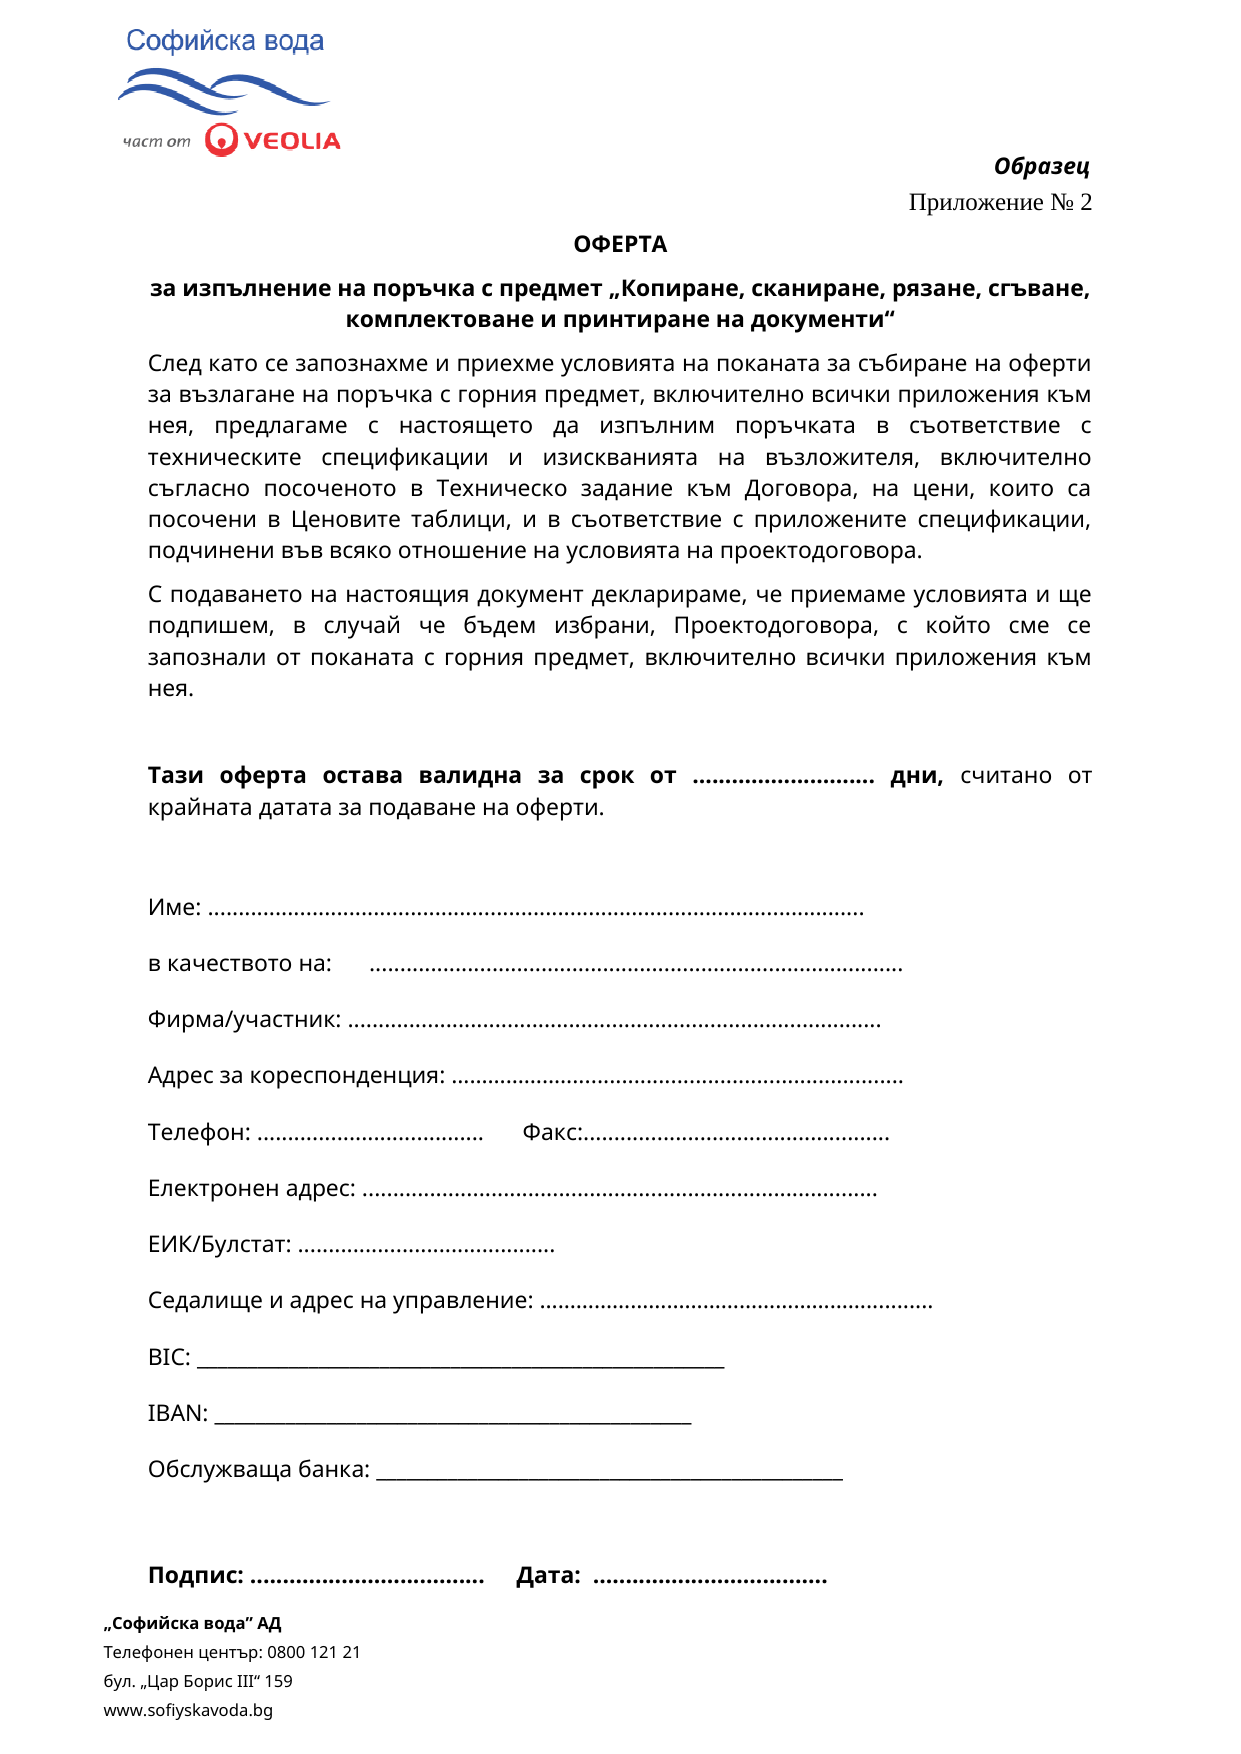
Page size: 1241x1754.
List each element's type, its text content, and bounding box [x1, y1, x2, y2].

text ОФЕРТА [148, 228, 1093, 259]
text IBAN: _______________________________________________ [148, 1397, 1093, 1428]
text Тази оферта остава валидна за срок от ............................ дни, считано от крайната датата за подаване на оферти. [148, 759, 1093, 822]
text Приложение № 2 [175, 192, 1093, 214]
text Адрес за кореспонденция: ………………........................................................ [148, 1059, 1093, 1090]
text Обслужваща банка: ______________________________________________ [148, 1453, 1093, 1484]
picture [118, 29, 341, 157]
text Електронен адрес: .................................................................................... [148, 1172, 1093, 1203]
text Образец [175, 157, 1093, 179]
text След като се запознахме и приехме условията на поканата за събиране на оферти за възлагане на поръчка с горния предмет, включително всички приложения към нея, предлагаме с настоящето да изпълним поръчката в съответствие с техническите спецификации и изискванията на възложителя, включително съгласно посоченото в Техническо задание към Договора, на цени, които са посочени в Ценовите таблици, и в съответствие с приложените спецификации, подчинени във всяко отношение на условията на проектодоговора. [148, 347, 1093, 565]
text Фирма/участник: ....................................................................................... [148, 1003, 1093, 1034]
text Име: ........................................................................................................... [148, 890, 1093, 922]
text Седалище и адрес на управление: ………………………………………………........... [148, 1284, 1093, 1315]
text ЕИК/Булстат: .......................................... [148, 1228, 1093, 1259]
text в качеството на: ....................................................................................... [148, 947, 1093, 978]
text С подаването на настоящия документ декларираме, че приемаме условията и ще подпишем, в случай че бъдем избрани, Проектодоговора, с който сме се запознали от поканата с горния предмет, включително всички приложения към нея. [148, 578, 1093, 703]
text BIC: ____________________________________________________ [148, 1340, 1093, 1372]
text Телефон: ..................................... Факс:.................................................. [148, 1115, 1093, 1147]
text за изпълнение на поръчка с предмет „Копиране, сканиране, рязане, сгъване, комплектоване и принтиране на документи“ [148, 272, 1093, 334]
text Подпис: .................................... Дата: .................................... [148, 1553, 1093, 1591]
